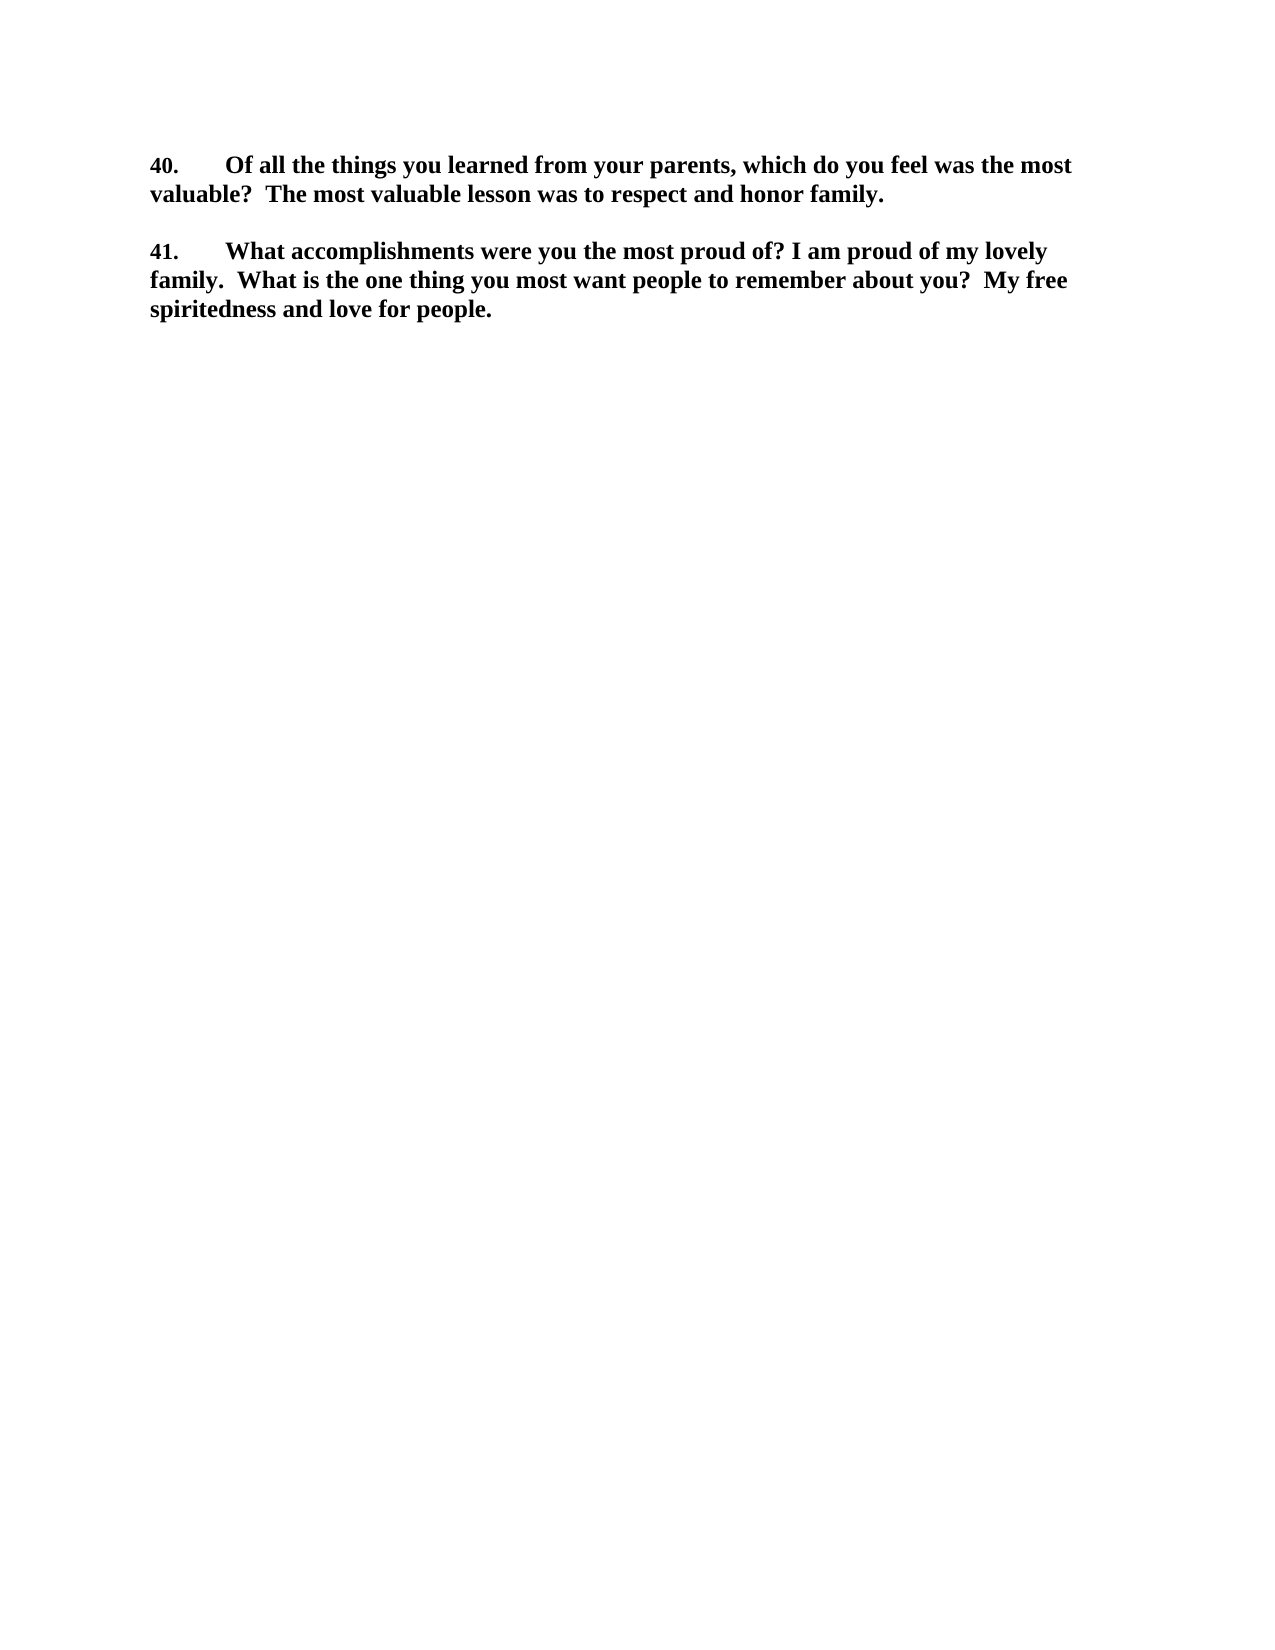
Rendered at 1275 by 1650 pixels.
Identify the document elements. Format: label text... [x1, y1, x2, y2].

list What accomplishments were you the most proud of? I am proud of my lovely family. What is the one thing you most want people to remember about you? My free spiritedness and love for people. [150, 236, 1125, 322]
list Of all the things you learned from your parents, which do you feel was the most valuable? The most valuable lesson was to respect and honor family. [150, 150, 1125, 207]
